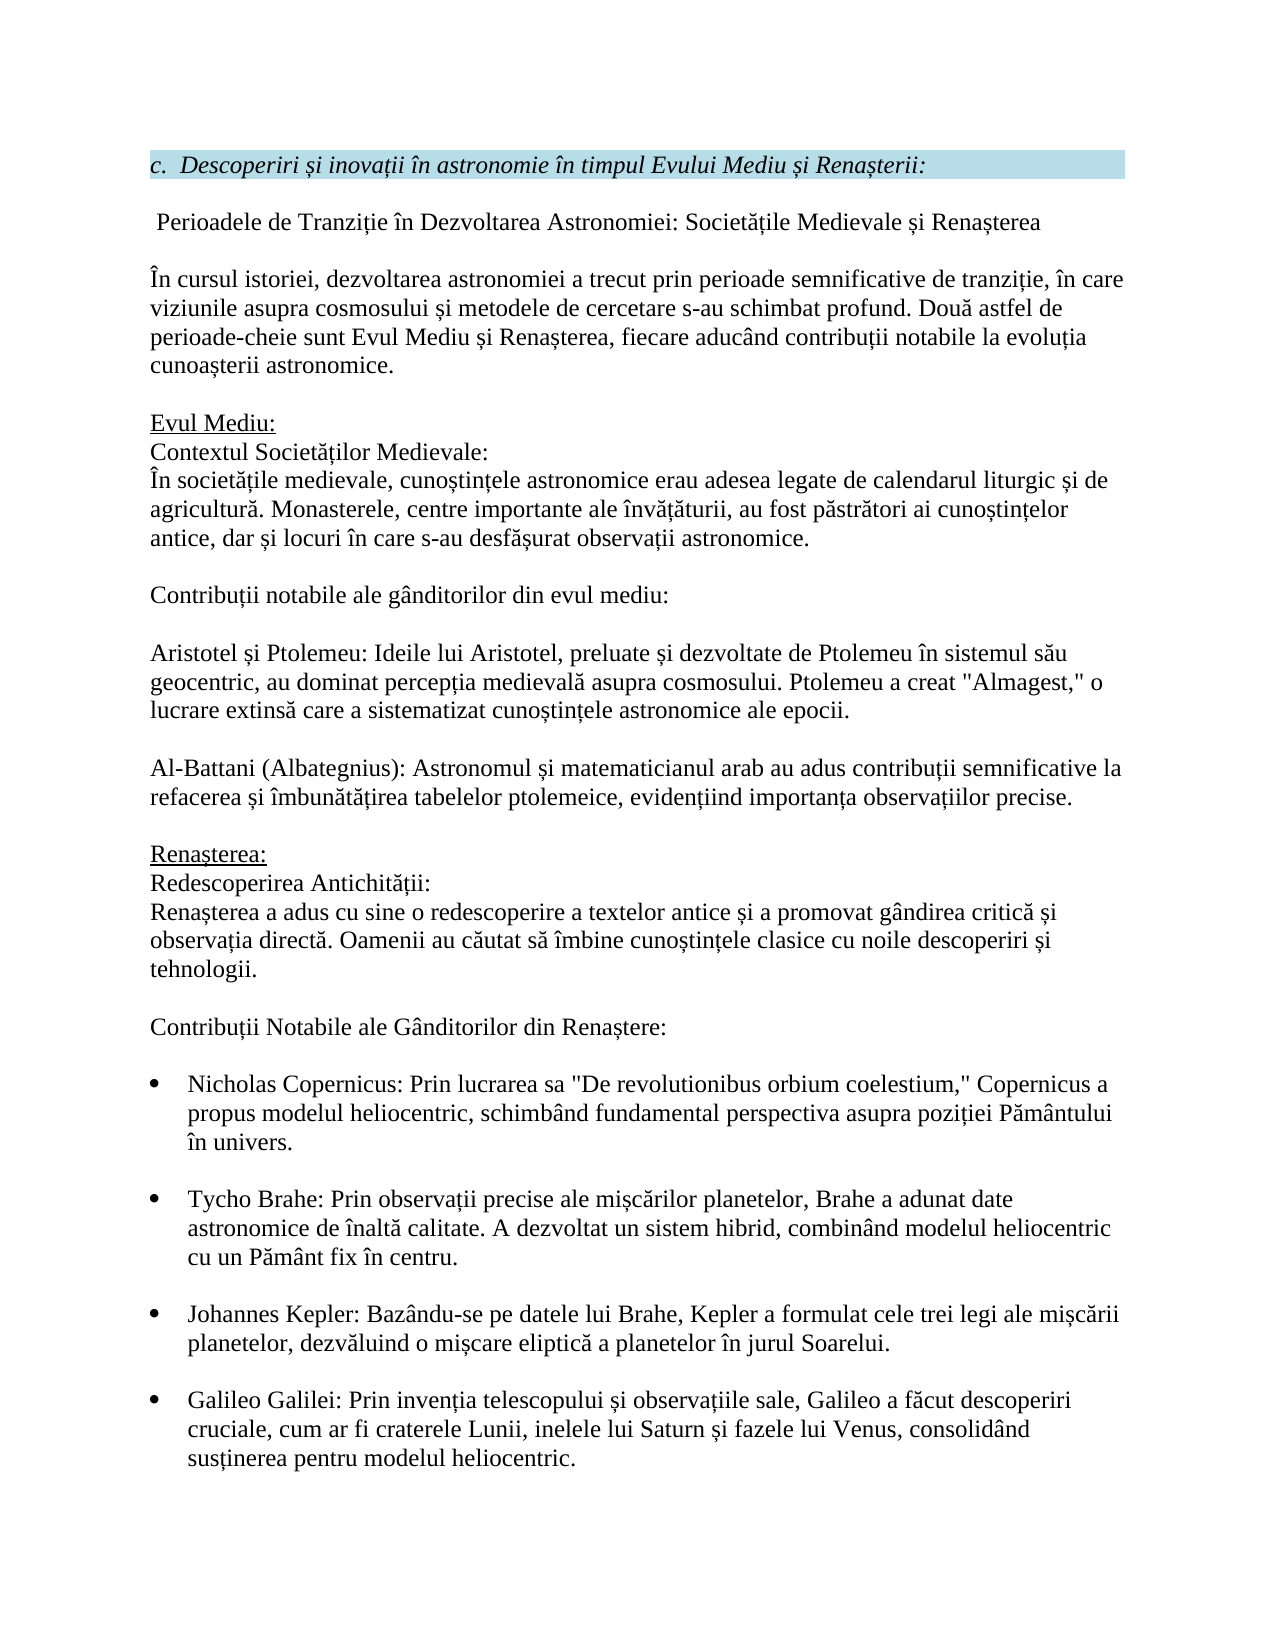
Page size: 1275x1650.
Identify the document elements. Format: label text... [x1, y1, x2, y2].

list Tycho Brahe: Prin observații precise ale mișcărilor planetelor, Brahe a adunat date astronomice de înaltă calitate. A dezvoltat un sistem hibrid, combinând modelul heliocentric cu un Pământ fix în centru. [150, 1184, 1125, 1271]
text Renașterea a adus cu sine o redescoperire a textelor antice și a promovat gândirea critică și observația directă. Oamenii au căutat să îmbine cunoștințele clasice cu noile descoperiri și tehnologii. [150, 897, 1125, 983]
text c. Descoperiri și inovații în astronomie în timpul Evului Mediu și Renașterii: [150, 150, 1125, 179]
text Redescoperirea Antichității: [150, 868, 1125, 897]
text Al-Battani (Albategnius): Astronomul și matematicianul arab au adus contribuții semnificative la refacerea și îmbunătățirea tabelelor ptolemeice, evidențiind importanța observațiilor precise. [150, 753, 1125, 811]
text Perioadele de Tranziție în Dezvoltarea Astronomiei: Societățile Medievale și Renașterea [150, 207, 1125, 236]
list Galileo Galilei: Prin invenția telescopului și observațiile sale, Galileo a făcut descoperiri cruciale, cum ar fi craterele Lunii, inelele lui Saturn și fazele lui Venus, consolidând susținerea pentru modelul heliocentric. [150, 1386, 1125, 1472]
text Evul Mediu: [150, 408, 1125, 437]
list Johannes Kepler: Bazându-se pe datele lui Brahe, Kepler a formulat cele trei legi ale mișcării planetelor, dezvăluind o mișcare eliptică a planetelor în jurul Soarelui. [150, 1299, 1125, 1357]
text Aristotel și Ptolemeu: Ideile lui Aristotel, preluate și dezvoltate de Ptolemeu în sistemul său geocentric, au dominat percepția medievală asupra cosmosului. Ptolemeu a creat "Almagest," o lucrare extinsă care a sistematizat cunoștințele astronomice ale epocii. [150, 638, 1125, 724]
text În societățile medievale, cunoștințele astronomice erau adesea legate de calendarul liturgic și de agricultură. Monasterele, centre importante ale învățăturii, au fost păstrători ai cunoștințelor antice, dar și locuri în care s-au desfășurat observații astronomice. [150, 466, 1125, 552]
text Contribuții Notabile ale Gânditorilor din Renaștere: [150, 1012, 1125, 1041]
text Contextul Societăților Medievale: [150, 437, 1125, 466]
text Renașterea: [150, 839, 1125, 868]
text În cursul istoriei, dezvoltarea astronomiei a trecut prin perioade semnificative de tranziție, în care viziunile asupra cosmosului și metodele de cercetare s-au schimbat profund. Două astfel de perioade-cheie sunt Evul Mediu și Renașterea, fiecare aducând contribuții notabile la evoluția cunoașterii astronomice. [150, 264, 1125, 379]
list Nicholas Copernicus: Prin lucrarea sa "De revolutionibus orbium coelestium," Copernicus a propus modelul heliocentric, schimbând fundamental perspectiva asupra poziției Pământului în univers. [150, 1069, 1125, 1156]
text Contribuții notabile ale gânditorilor din evul mediu: [150, 581, 1125, 609]
